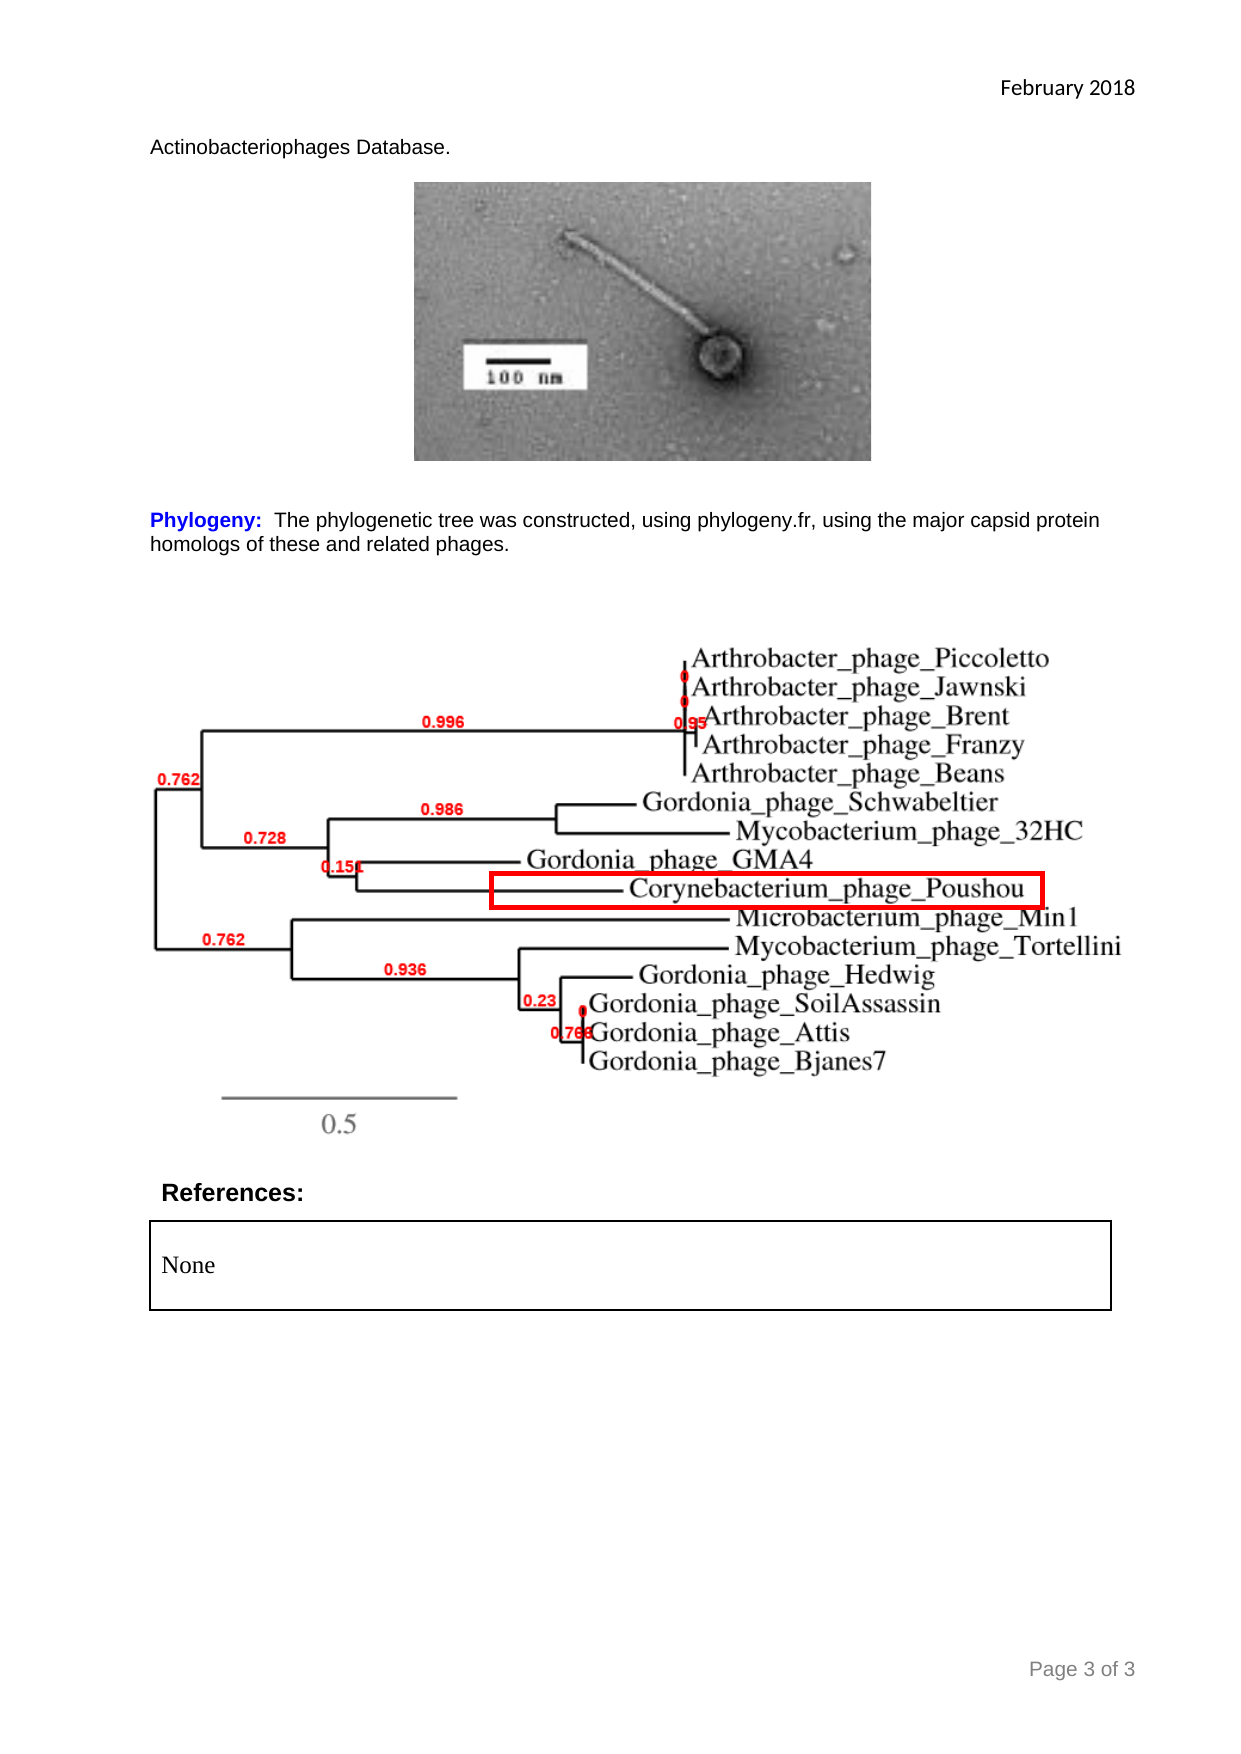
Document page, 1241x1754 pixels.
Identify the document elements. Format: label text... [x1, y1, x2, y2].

text Actinobacteriophages Database. [150, 135, 1135, 159]
text Phylogeny: The phylogenetic tree was constructed, using phylogeny.fr, using the major capsid protein homologs of these and related phages. [150, 508, 1135, 556]
picture [150, 637, 1136, 1150]
picture [414, 182, 872, 461]
table_cell None [151, 1222, 1110, 1309]
table_header References: [150, 1178, 1111, 1219]
